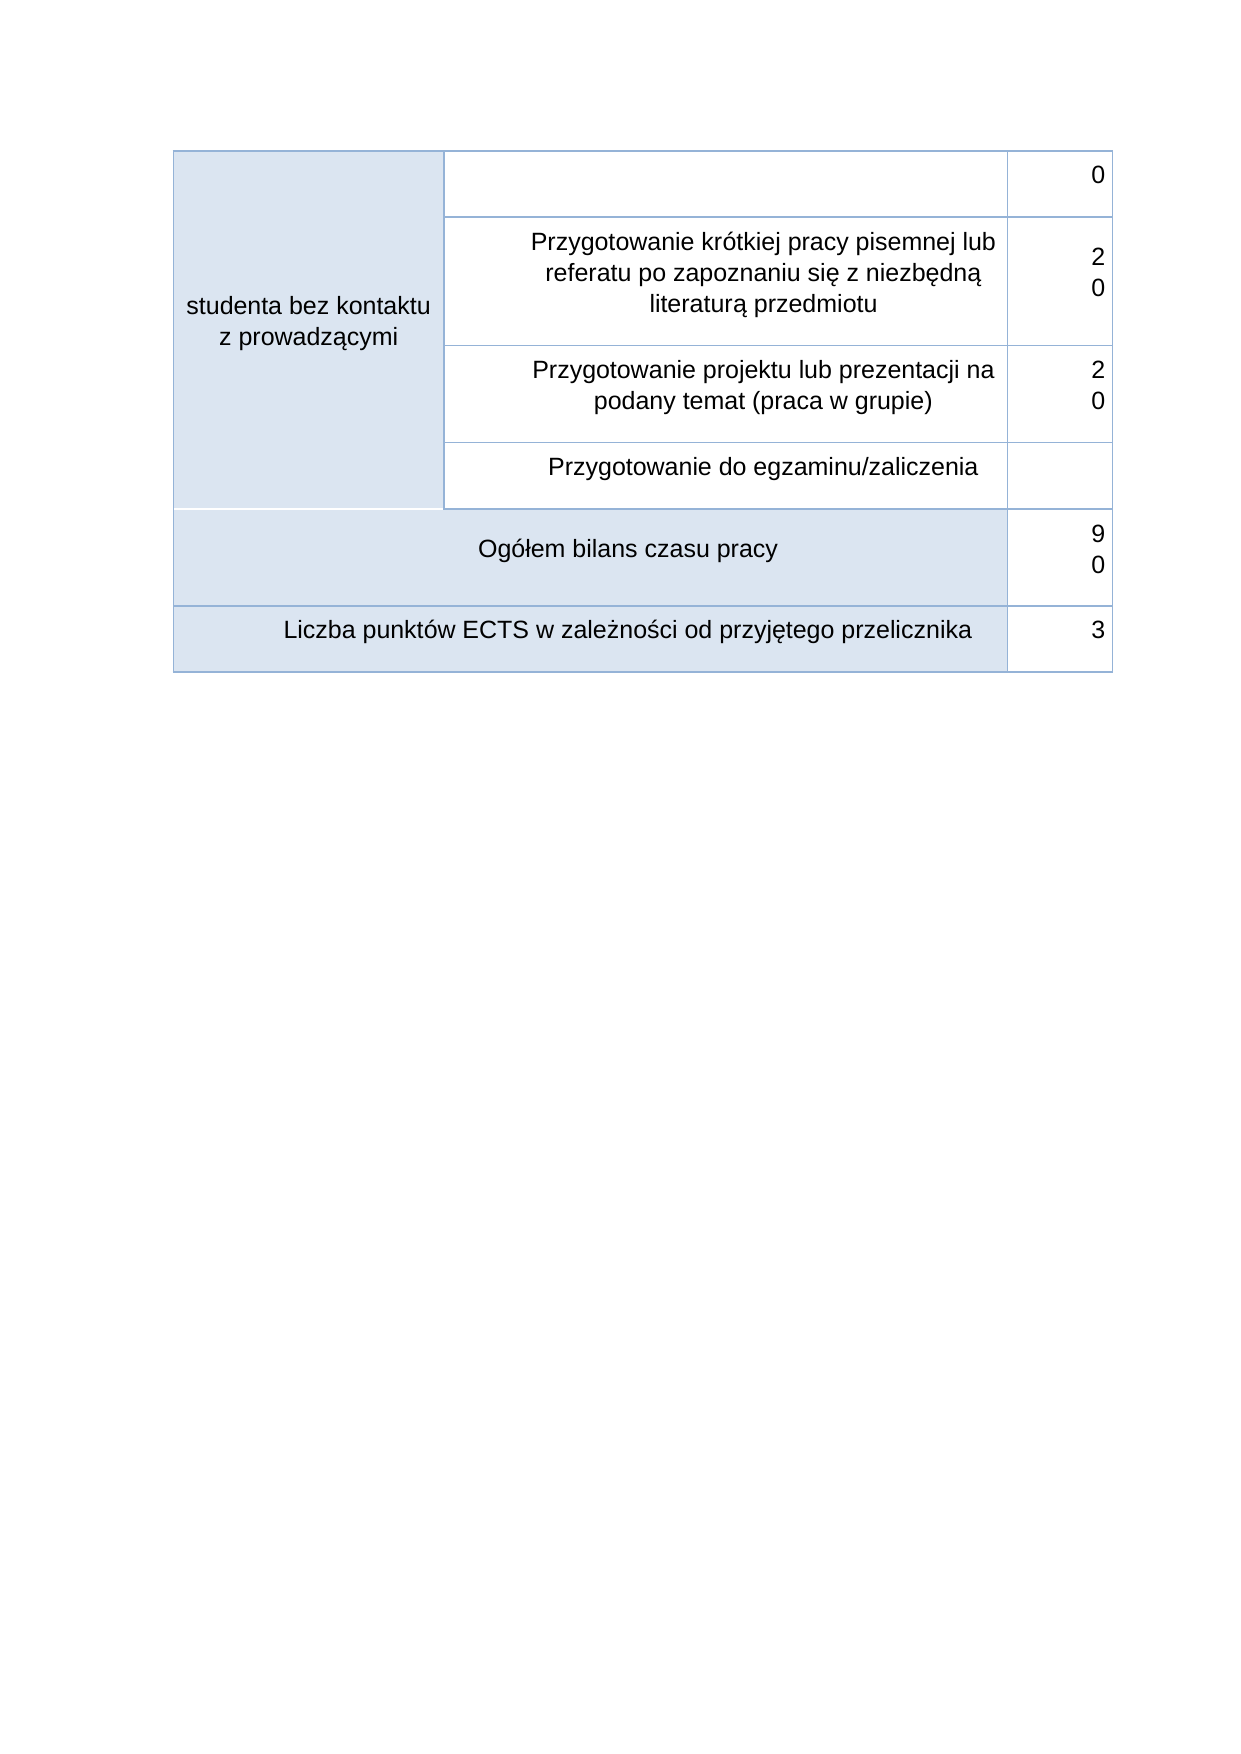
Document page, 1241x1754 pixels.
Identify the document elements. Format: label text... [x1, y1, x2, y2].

table_cell Ogółem bilans czasu pracy [174, 510, 1007, 605]
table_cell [174, 152, 443, 508]
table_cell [445, 152, 1007, 216]
table_cell Przygotowanie projektu lub prezentacji na podany temat (praca w grupie) [445, 346, 1007, 442]
table_cell [1008, 443, 1112, 508]
table_cell 3 [1008, 607, 1112, 671]
table_cell Przygotowanie do egzaminu/zaliczenia [445, 443, 1007, 508]
table_cell 10 [1008, 152, 1112, 216]
table_cell Przygotowanie krótkiej pracy pisemnej lub referatu po zapoznaniu się z niezbędną literaturą przedmiotu [445, 218, 1007, 344]
table_cell 20 [1008, 346, 1112, 442]
table_cell Liczba punktów ECTS w zależności od przyjętego przelicznika [174, 607, 1007, 671]
table_cell 90 [1008, 510, 1112, 605]
table_cell 20 [1008, 218, 1112, 344]
